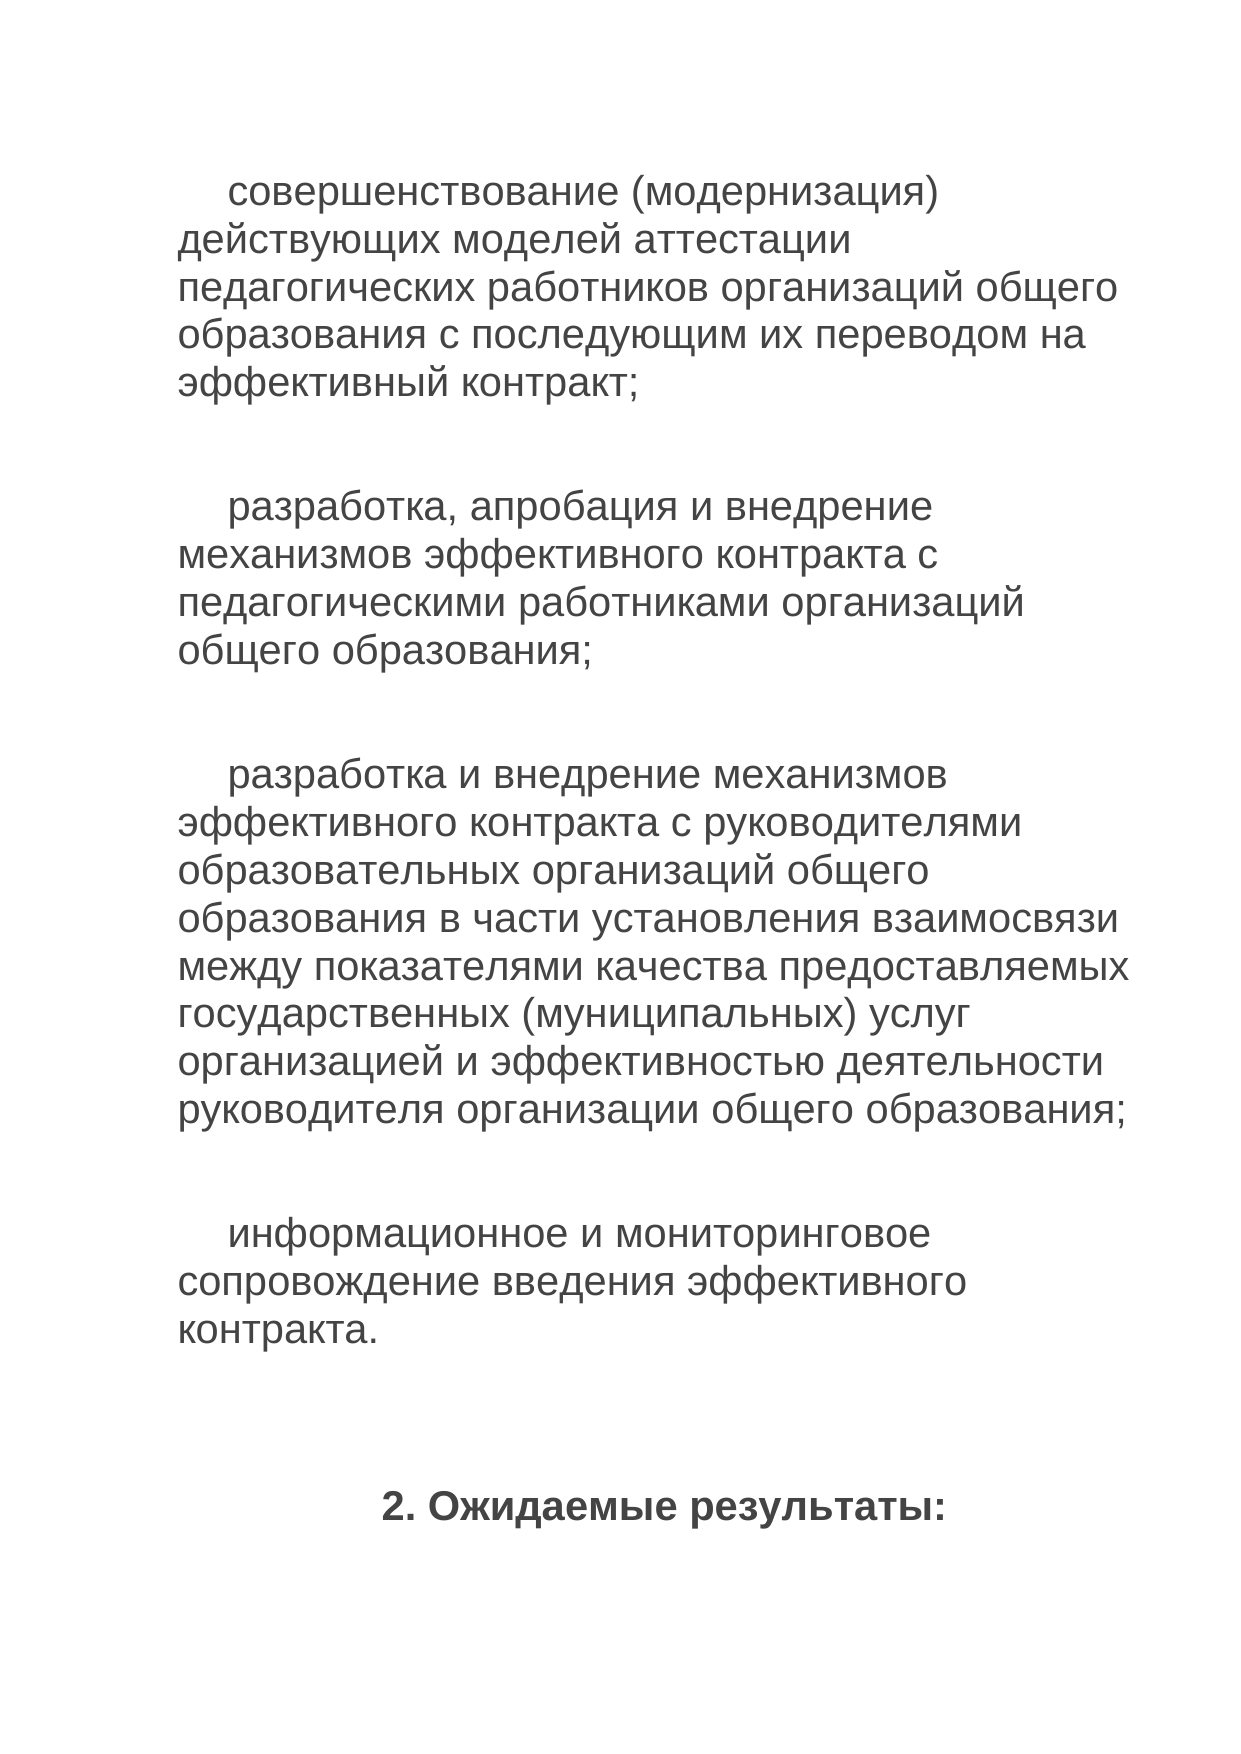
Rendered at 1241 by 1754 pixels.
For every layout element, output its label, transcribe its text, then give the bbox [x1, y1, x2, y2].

text совершенствование (модернизация) действующих моделей аттестации педагогических работников организаций общего образования с последующим их переводом на эффективный контракт; [177, 166, 1152, 434]
text разработка и внедрение механизмов эффективного контракта с руководителями образовательных организаций общего образования в части установления взаимосвязи между показателями качества предоставляемых государственных (муниципальных) услуг организацией и эффективностью деятельности руководителя организации общего образования; [177, 749, 1152, 1161]
text разработка, апробация и внедрение механизмов эффективного контракта с педагогическими работниками организаций общего образования; [177, 482, 1152, 701]
text 2. Ожидаемые результаты: [177, 1481, 1152, 1529]
text информационное и мониторинговое сопровождение введения эффективного контракта. [177, 1208, 1152, 1380]
